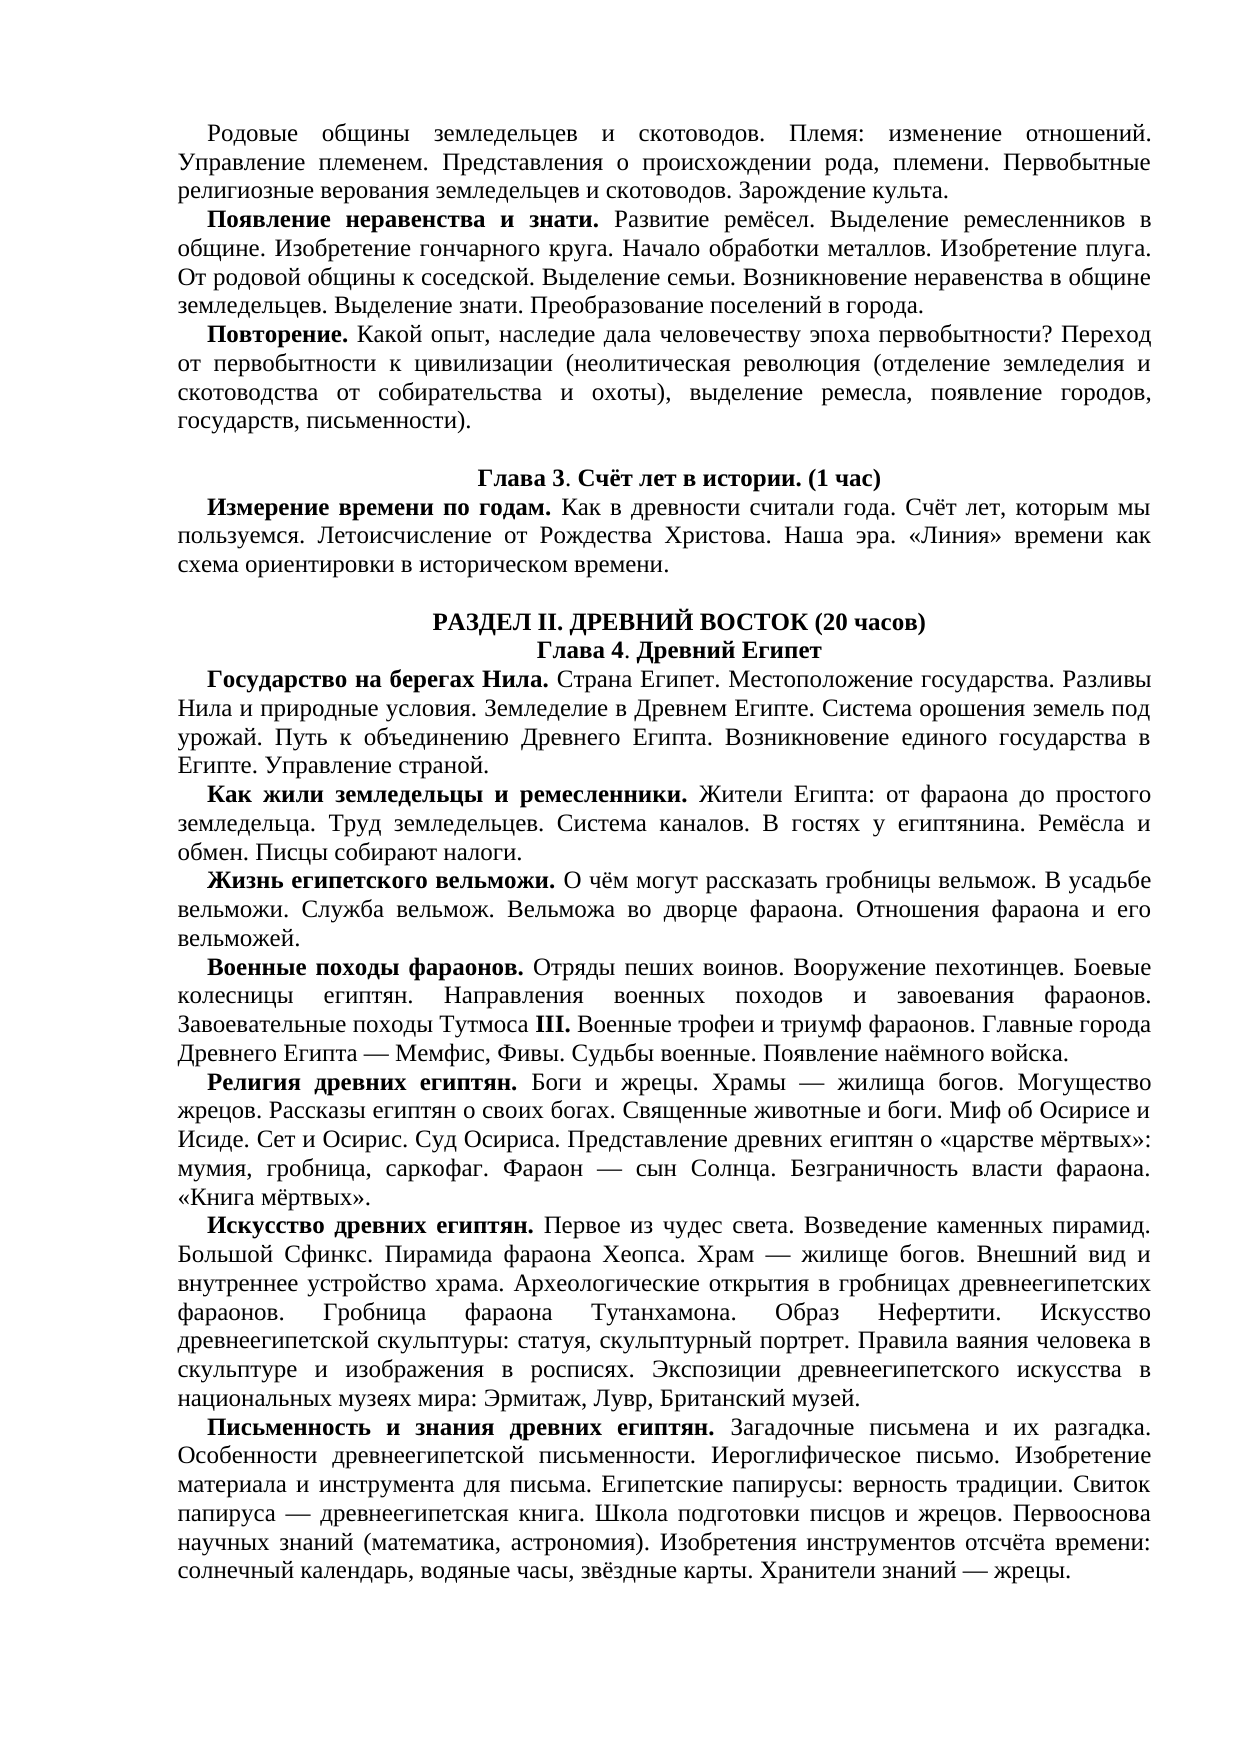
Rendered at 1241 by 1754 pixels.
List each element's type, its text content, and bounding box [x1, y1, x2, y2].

text Глава 3. Счёт лет в истории. (1 час) [177, 463, 1152, 492]
text Государство на берегах Нила. Страна Египет. Местоположение государства. Разливы Нила и природные условия. Земледелие в Древнем Египте. Система орошения земель под урожай. Путь к объединению Древнего Египта. Возникновение единого государства в Египте. Управление страной. [177, 664, 1152, 779]
text Как жили земледельцы и ремесленники. Жители Египта: от фараона до простого земледельца. Труд земледельцев. Система каналов. В гостях у египтянина. Ремёсла и обмен. Писцы собирают налоги. [177, 779, 1152, 866]
text Жизнь египетского вельможи. О чём могут рассказать гробницы вельмож. В усадьбе вельможи. Служба вельмож. Вельможа во дворце фараона. Отношения фараона и его вельможей. [177, 866, 1152, 952]
text Родовые общины земледельцев и скотоводов. Племя: изменение отношений. Управление племенем. Представления о происхождении рода, племени. Первобытные религиозные верования земледельцев и скотоводов. Зарождение культа. [177, 118, 1152, 204]
text Письменность и знания древних египтян. Загадочные письмена и их разгадка. Особенности древнеегипетской письменности. Иероглифическое письмо. Изобретение материала и инструмента для письма. Египетские папирусы: верность традиции. Свиток папируса — древнеегипетская книга. Школа подготовки писцов и жрецов. Первооснова научных знаний (математика, астрономия). Изобретения инструментов отсчёта времени: солнечный календарь, водяные часы, звёздные карты. Хранители знаний — жрецы. [177, 1412, 1152, 1584]
text РАЗДЕЛ II. ДРЕВНИЙ ВОСТОК (20 часов) [177, 607, 1152, 636]
text Искусство древних египтян. Первое из чудес света. Возведение каменных пирамид. Большой Сфинкс. Пирамида фараона Хеопса. Храм — жилище богов. Внешний вид и внутреннее устройство храма. Археологические открытия в гробницах древнеегипетских фараонов. Гробница фараона Тутанхамона. Образ Нефертити. Искусство древнеегипетской скульптуры: статуя, скульптурный портрет. Правила ваяния человека в скульптуре и изображения в росписях. Экспозиции древнеегипетского искусства в национальных музеях мира: Эрмитаж, Лувр, Британский музей. [177, 1211, 1152, 1412]
text Измерение времени по годам. Как в древности считали года. Счёт лет, которым мы пользуемся. Летоисчисление от Рождества Христова. Наша эра. «Линия» времени как схема ориентировки в историческом времени. [177, 492, 1152, 578]
text Повторение. Какой опыт, наследие дала человечеству эпоха первобытности? Переход от первобытности к цивилизации (неолитическая революция (отделение земледелия и скотоводства от собирательства и охоты), выделение ремесла, появление городов, государств, письменности). [177, 319, 1152, 434]
text Религия древних египтян. Боги и жрецы. Храмы — жилища богов. Могущество жрецов. Рассказы египтян о своих богах. Священные животные и боги. Миф об Осирисе и Исиде. Сет и Осирис. Суд Осириса. Представление древних египтян о «царстве мёртвых»: мумия, гробница, саркофаг. Фараон — сын Солнца. Безграничность власти фараона. «Книга мёртвых». [177, 1067, 1152, 1211]
text Глава 4. Древний Египет [177, 636, 1152, 664]
text Появление неравенства и знати. Развитие ремёсел. Выделение ремесленников в общине. Изобретение гончарного круга. Начало обработки металлов. Изобретение плуга. От родовой общины к соседской. Выделение семьи. Возникновение неравенства в общине земледельцев. Выделение знати. Преобразование поселений в города. [177, 204, 1152, 319]
text Военные походы фараонов. Отряды пеших воинов. Вооружение пехотинцев. Боевые колесницы египтян. Направления военных походов и завоевания фараонов. Завоевательные походы Тутмоса III. Военные трофеи и триумф фараонов. Главные города Древнего Египта — Мемфис, Фивы. Судьбы военные. Появление наёмного войска. [177, 952, 1152, 1067]
